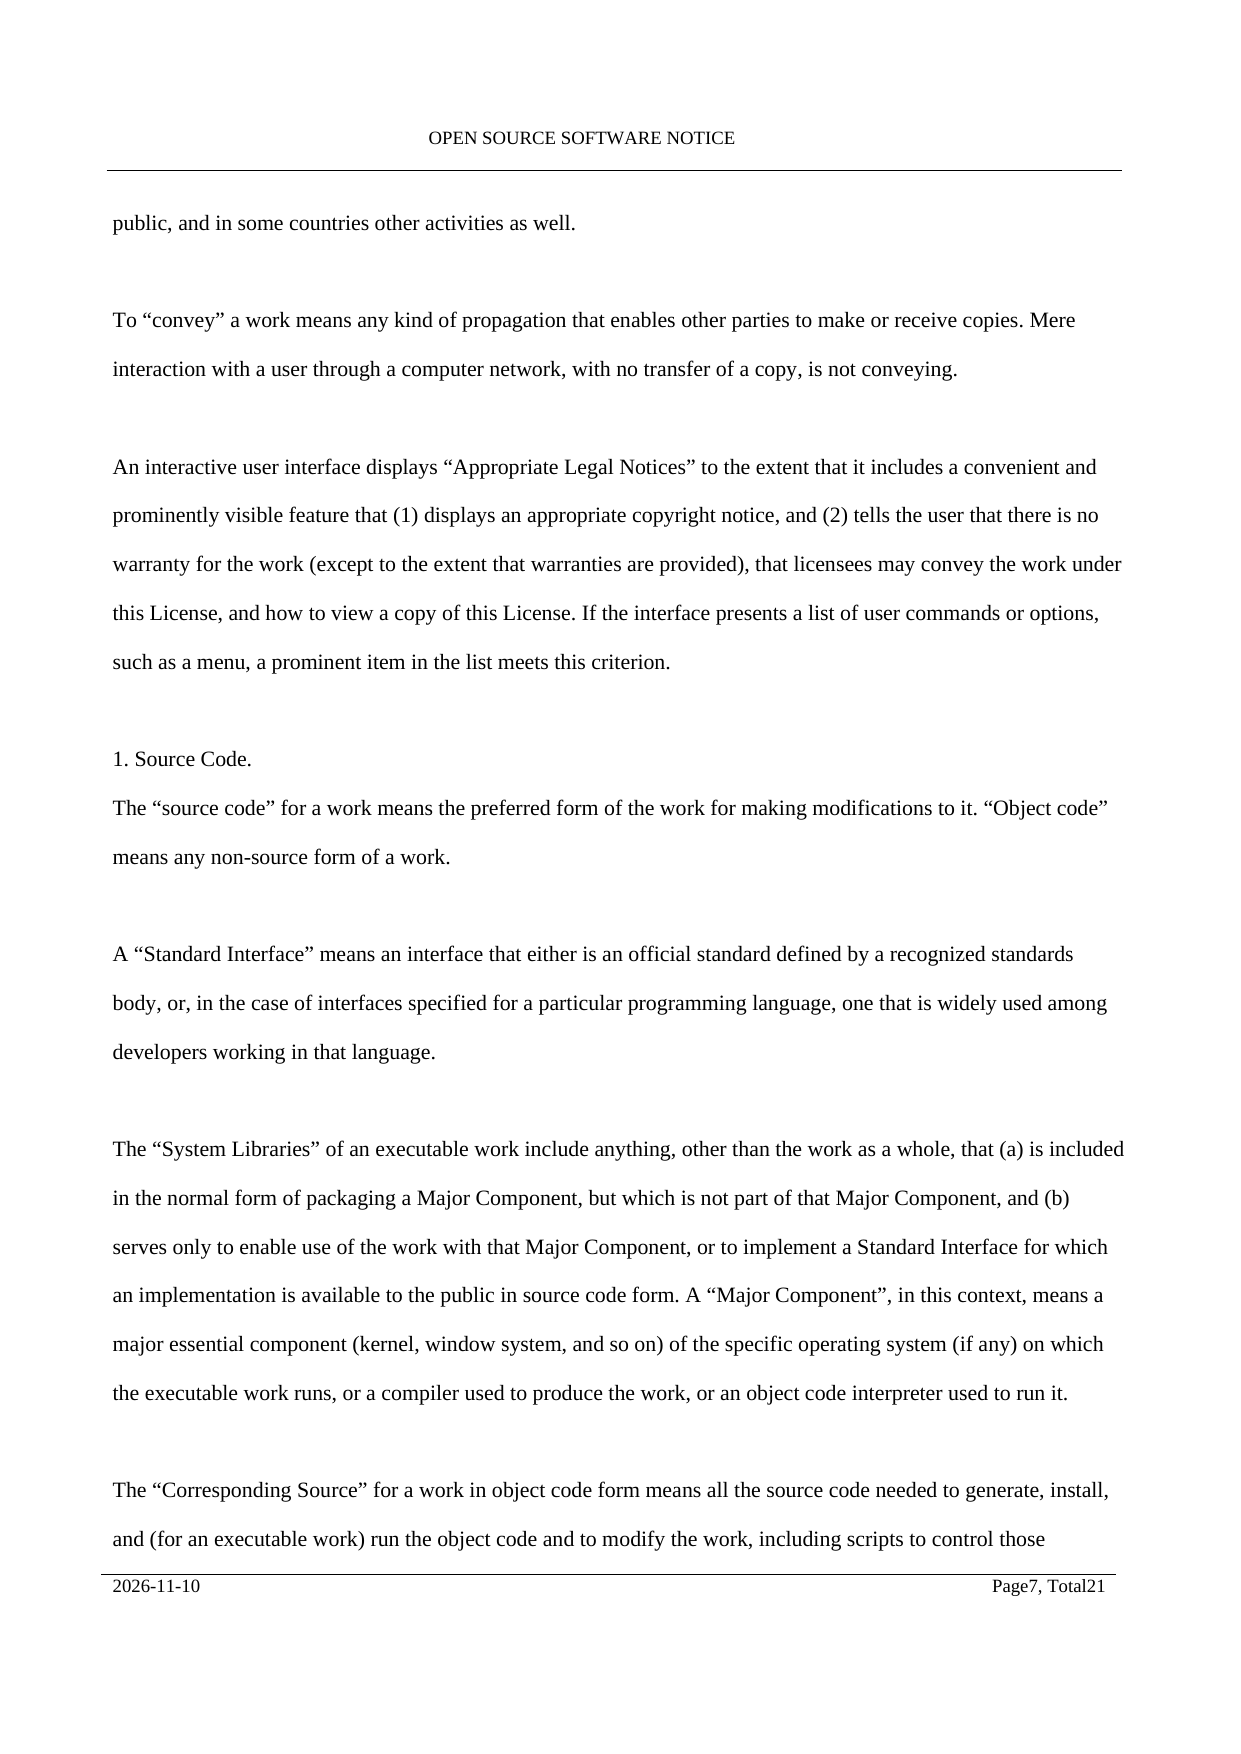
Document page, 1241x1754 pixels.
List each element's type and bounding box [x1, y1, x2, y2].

text [112, 206, 1128, 1555]
